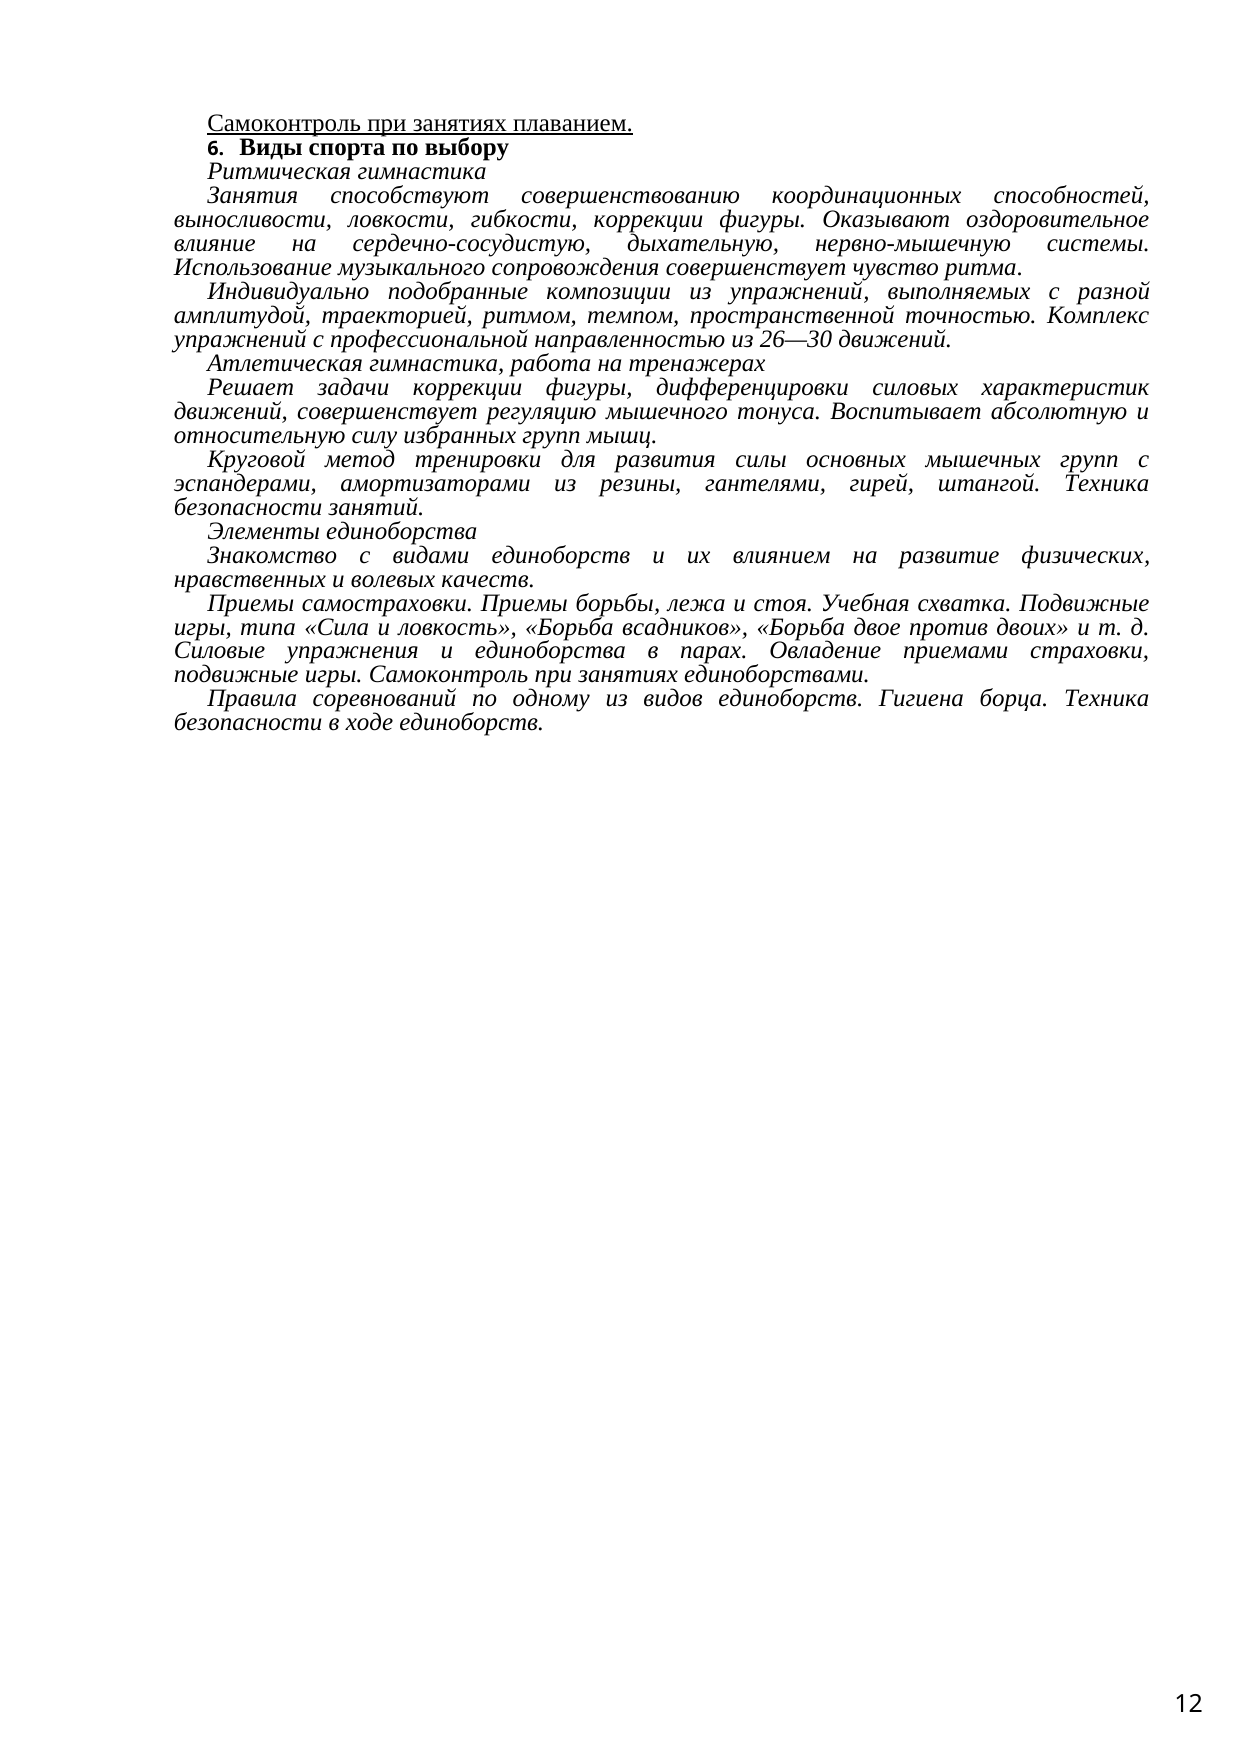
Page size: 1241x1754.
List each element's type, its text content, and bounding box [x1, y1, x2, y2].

text Атлетическая гимнастика, работа на тренажерах [174, 352, 1150, 376]
text Круговой метод тренировки для развития силы основных мышечных групп с эспандерами, амортизаторами из резины, гантелями, гирей, штангой. Техника безопасности занятий. [174, 448, 1150, 520]
text Занятия способствуют совершенствованию координационных способностей, выносливости, ловкости, гибкости, коррекции фигуры. Оказывают оздоровительное влияние на сердечно-сосудистую, дыхательную, нервно-мышечную системы. Использование музыкального сопровождения совершенствует чувство ритма. [174, 184, 1150, 280]
text Ритмическая гимнастика [174, 161, 1150, 184]
text Решает задачи коррекции фигуры, дифференцировки силовых характеристик движений, совершенствует регуляцию мышечного тонуса. Воспитывает абсолютную и относительную силу избранных групп мышц. [174, 376, 1150, 448]
list Виды спорта по выбору [174, 137, 1150, 161]
text Знакомство с видами единоборств и их влиянием на развитие физических, нравственных и волевых качеств. [174, 544, 1150, 592]
text Приемы самостраховки. Приемы борьбы, лежа и стоя. Учебная схватка. Подвижные игры, типа «Сила и ловкость», «Борьба всадников», «Борьба двое против двоих» и т. д. Силовые упражнения и единоборства в парах. Овладение приемами страховки, подвижные игры. Самоконтроль при занятиях единоборствами. [174, 592, 1150, 688]
text Самоконтроль при занятиях плаванием. [174, 113, 1150, 137]
text Правила соревнований по одному из видов единоборств. Гигиена борца. Техника безопасности в ходе единоборств. [174, 688, 1150, 736]
text Индивидуально подобранные композиции из упражнений, выполняемых с разной амплитудой, траекторией, ритмом, темпом, пространственной точностью. Комплекс упражнений с профессиональной направленностью из 26—30 движений. [174, 280, 1150, 352]
text Элементы единоборства [174, 520, 1150, 544]
